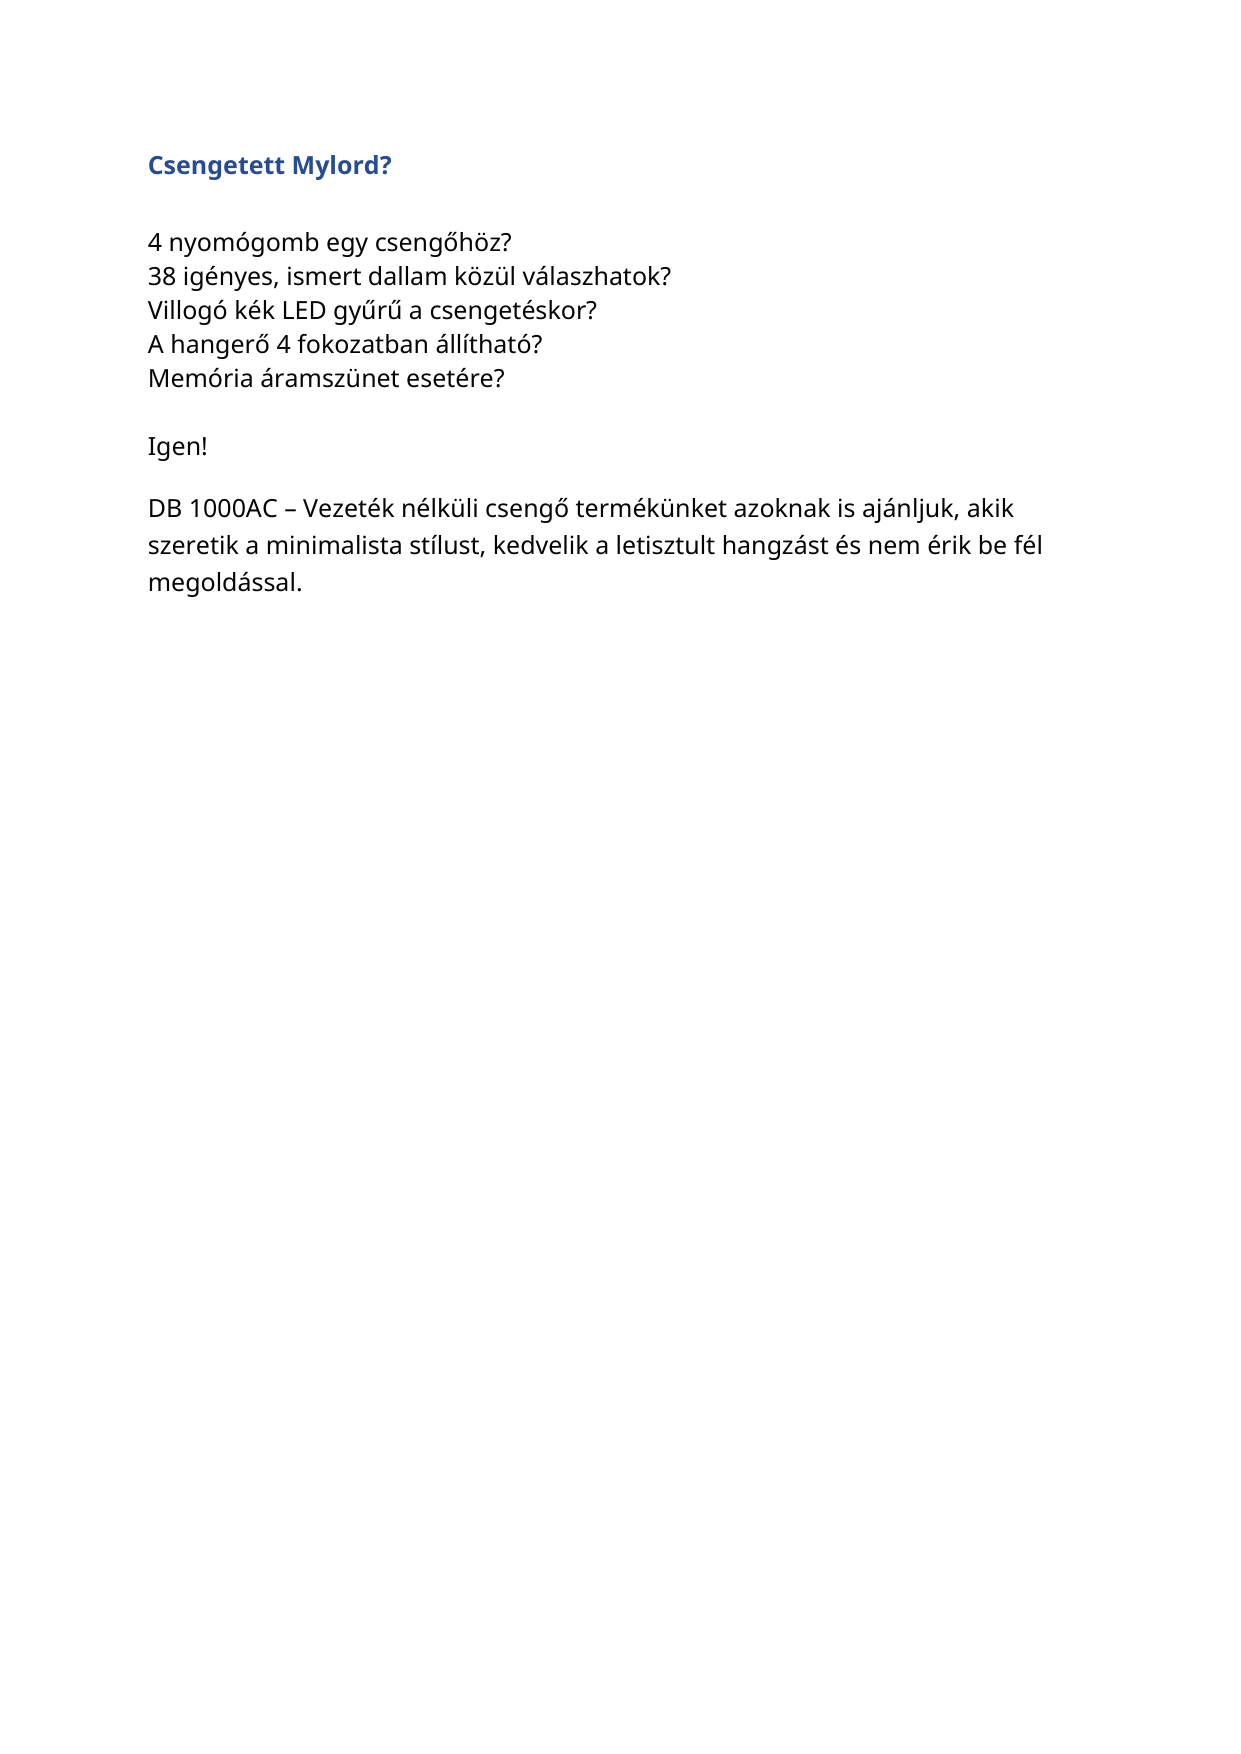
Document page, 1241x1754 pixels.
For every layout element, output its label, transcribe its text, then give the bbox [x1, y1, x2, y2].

text Igen! [148, 428, 1093, 491]
text 4 nyomógomb egy csengőhöz? [148, 224, 1093, 258]
text A hangerő 4 fokozatban állítható? [148, 326, 1093, 360]
text Memória áramszünet esetére? [148, 360, 1093, 394]
text Csengetett Mylord? [148, 148, 1093, 190]
text DB 1000AC – Vezeték nélküli csengő termékünket azoknak is ajánljuk, akik szeretik a minimalista stílust, kedvelik a letisztult hangzást és nem érik be fél megoldással. [148, 491, 1093, 598]
text Villogó kék LED gyűrű a csengetéskor? [148, 292, 1093, 326]
text 38 igényes, ismert dallam közül válaszhatok? [148, 258, 1093, 292]
